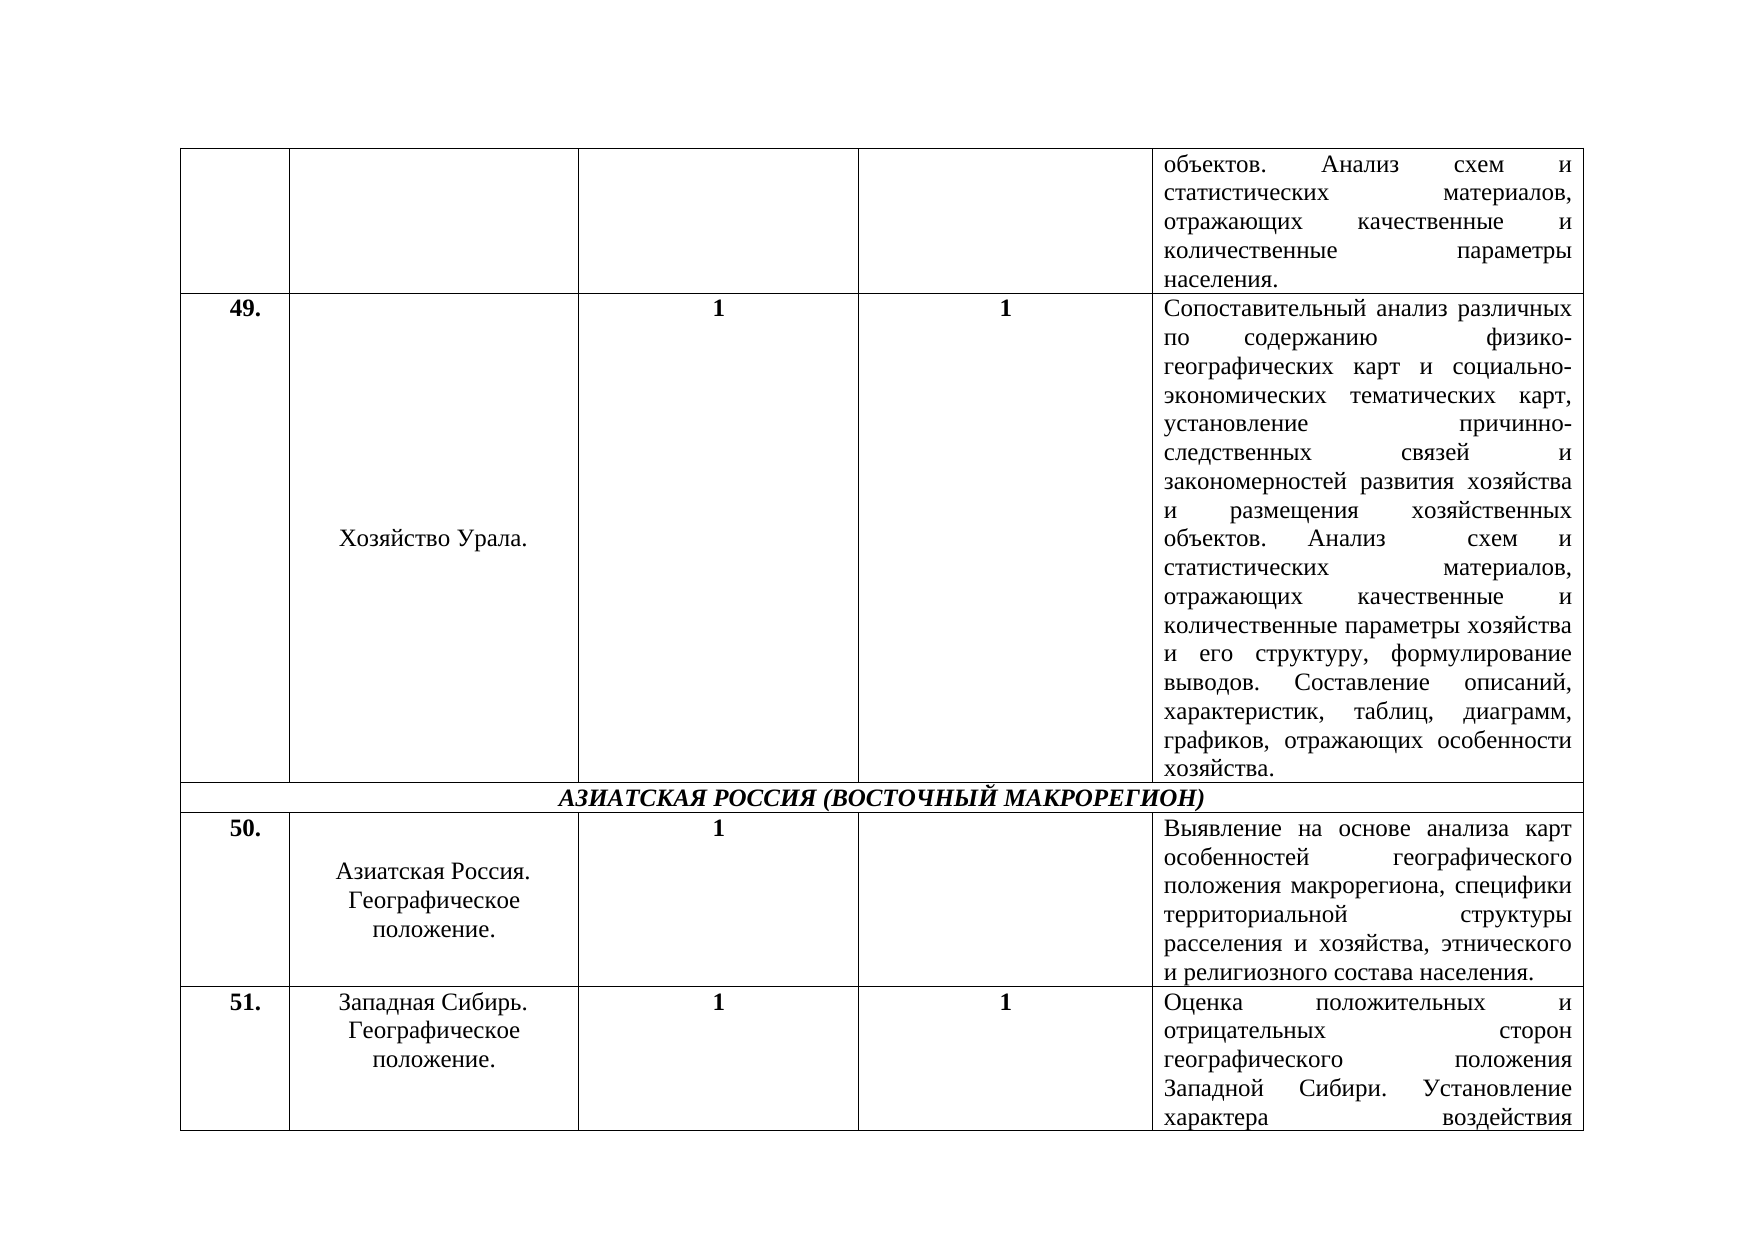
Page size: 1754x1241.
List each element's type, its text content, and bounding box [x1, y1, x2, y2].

table_cell [859, 149, 1152, 292]
table_cell 1 [579, 987, 858, 1130]
table_cell [181, 987, 289, 1130]
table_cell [1153, 987, 1583, 1130]
table_cell [181, 149, 289, 292]
table_cell [181, 294, 289, 782]
table_cell Хозяйство Урала. [290, 294, 578, 782]
table_cell 1 [859, 294, 1152, 782]
table_cell Выявление на основе анализа карт особенностей географического положения макрорегиона, специфики территориальной структуры расселения и хозяйства, этнического и религиозного состава населения. [1153, 813, 1583, 986]
table_cell Азиатская Россия. Географическое положение. [290, 813, 578, 986]
table_cell 1 [579, 294, 858, 782]
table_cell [290, 149, 578, 292]
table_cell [290, 987, 578, 1130]
table_cell 1 [859, 987, 1152, 1130]
table_cell Сопоставительный анализ различных по содержанию физико-географических карт и социально-экономических тематических карт, установление причинно- следственных связей и закономерностей развития хозяйства и размещения хозяйственных объектов. Анализ схем и статистических материалов, отражающих качественные и количественные параметры хозяйства и его структуру, формулирование выводов. Составление описаний, характеристик, таблиц, диаграмм, графиков, отражающих особенности хозяйства. [1153, 294, 1583, 782]
table_cell 1 [579, 149, 858, 292]
table_cell [859, 813, 1152, 986]
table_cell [1153, 149, 1583, 292]
table_cell [181, 813, 289, 986]
table_cell АЗИАТСКАЯ РОССИЯ (ВОСТОЧНЫЙ МАКРОРЕГИОН) [181, 783, 1583, 812]
table_cell 1 [579, 813, 858, 986]
